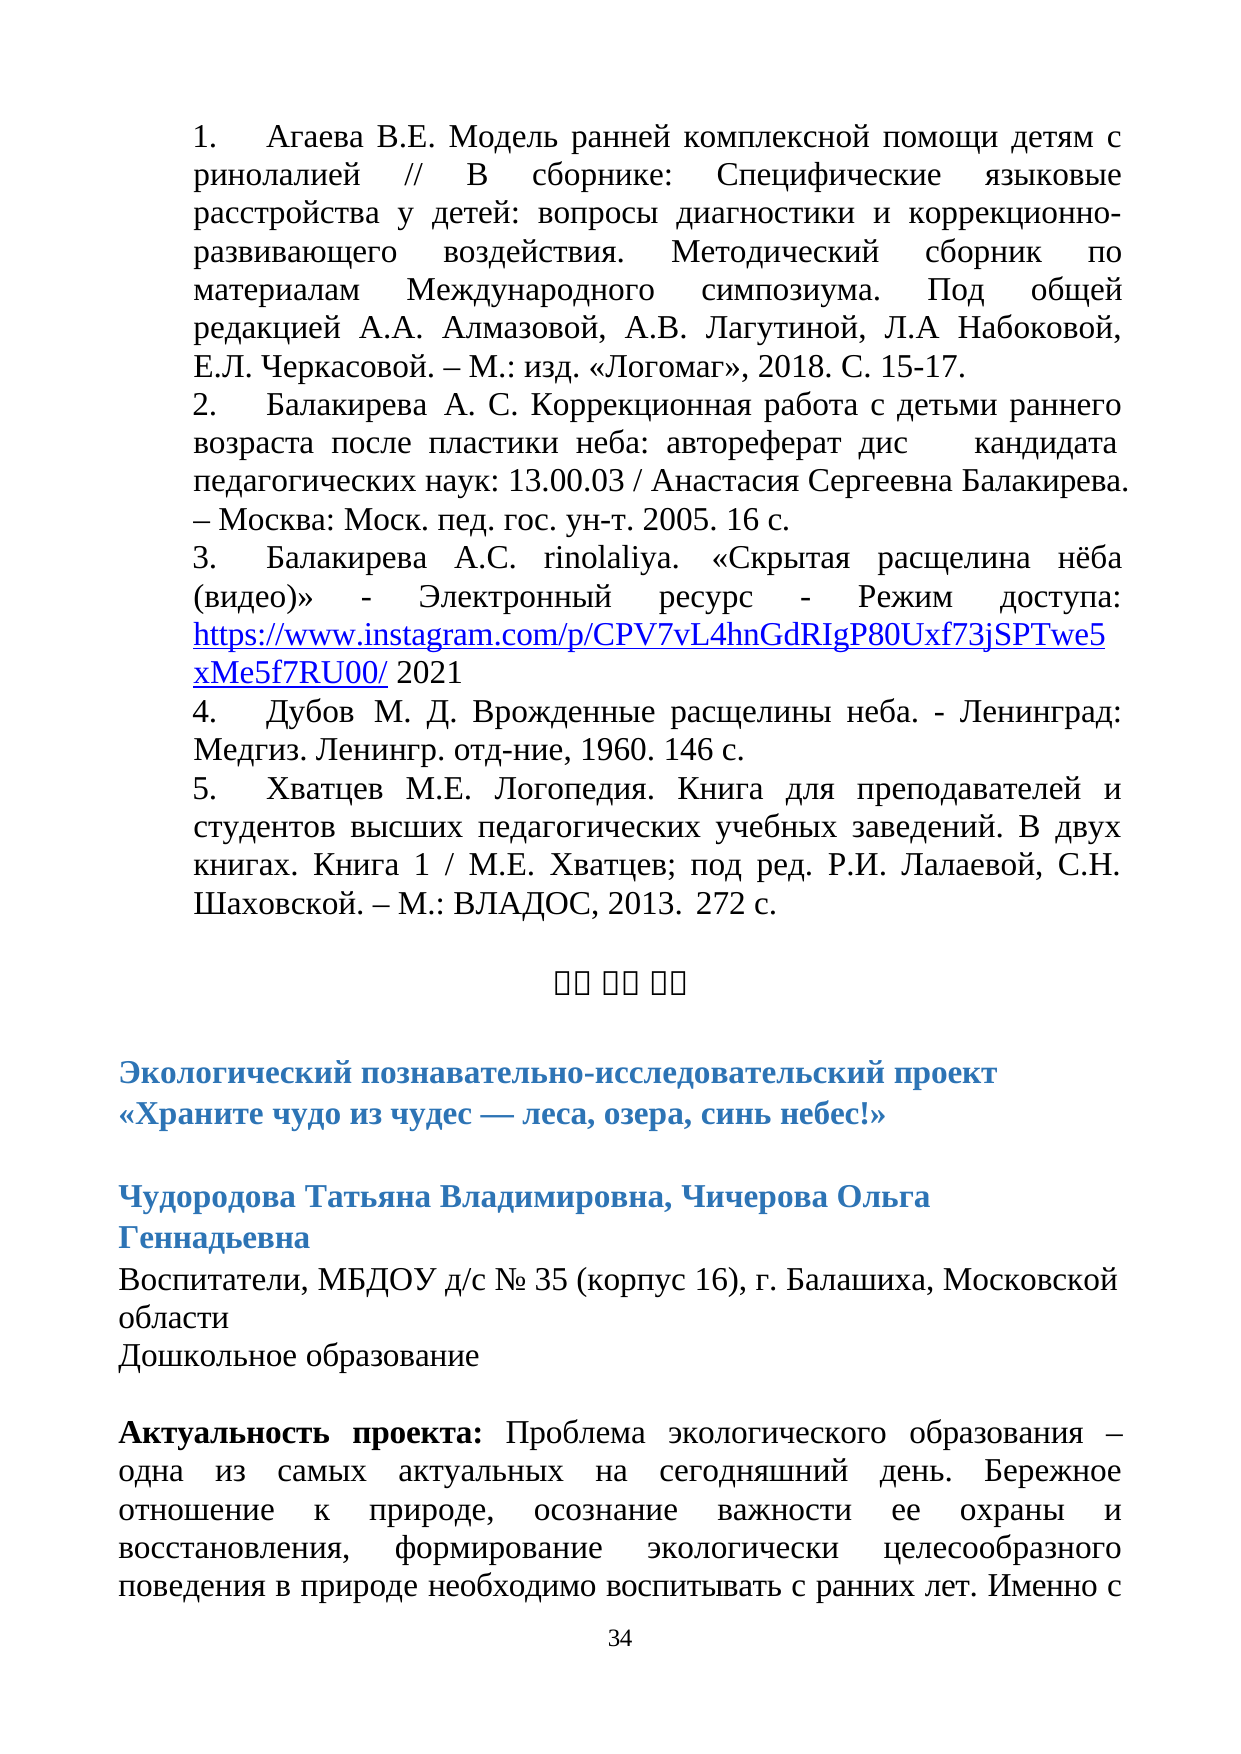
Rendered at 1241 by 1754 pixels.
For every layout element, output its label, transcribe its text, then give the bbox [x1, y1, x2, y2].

text – Москва: Моск. пед. гос. ун-т. 2005. 16 с. [193, 499, 1223, 538]
text Дошкольное образование [118, 1336, 1223, 1374]
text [118, 1412, 1122, 1604]
text педагогических наук: 13.00.03 / Анастасия Сергеевна Балакирева. [193, 461, 1223, 499]
list Дубов М. Д. Врожденные расщелины неба. - Ленинград: Медгиз. Ленингр. отд-ние, 1960. 146 с. [192, 691, 1123, 768]
text    [359, 959, 882, 1005]
list Агаева В.Е. Модель ранней комплексной помощи детям с ринолалией // В сборнике: Специфические языковые расстройства у детей: вопросы диагностики и коррекционно- развивающего воздействия. Методический сборник по материалам Международного симпозиума. Под общей редакцией А.А. Алмазовой, А.В. Лагутиной, Л.А Набоковой, Е.Л. Черкасовой. – М.: изд. «Логомаг», 2018. С. 15-17. [192, 116, 1122, 384]
list Хватцев М.Е. Логопедия. Книга для преподавателей и студентов высших педагогических учебных заведений. В двух книгах. Книга 1 / М.Е. Хватцев; под ред. Р.И. Лалаевой, С.Н. Шаховской. – М.: ВЛАДОС, 2013. 272 с. [192, 768, 1122, 921]
text Воспитатели, МБДОУ д/с № 35 (корпус 16), г. Балашиха, Московской области [118, 1259, 1121, 1336]
text Чудородова Татьяна Владимировна, Чичерова Ольга Геннадьевна [118, 1176, 1110, 1256]
list Балакирева А.С. rinolaliya. «Скрытая расщелина нёба (видео)» - Электронный ресурс - Режим доступа: https://www.instagram.com/p/CPV7vL4hnGdRIgP80Uxf73jSPTwe5 xMe5f7RU00/ 2021 [192, 538, 1122, 691]
text «Храните чудо из чудес — леса, озера, синь небес!» [118, 1093, 1223, 1132]
text Экологический познавательно-исследовательский проект [118, 1052, 1223, 1090]
list Балакирева А. С. Коррекционная работа с детьми раннего возраста после пластики неба: автореферат дис кандидата [192, 384, 1122, 461]
